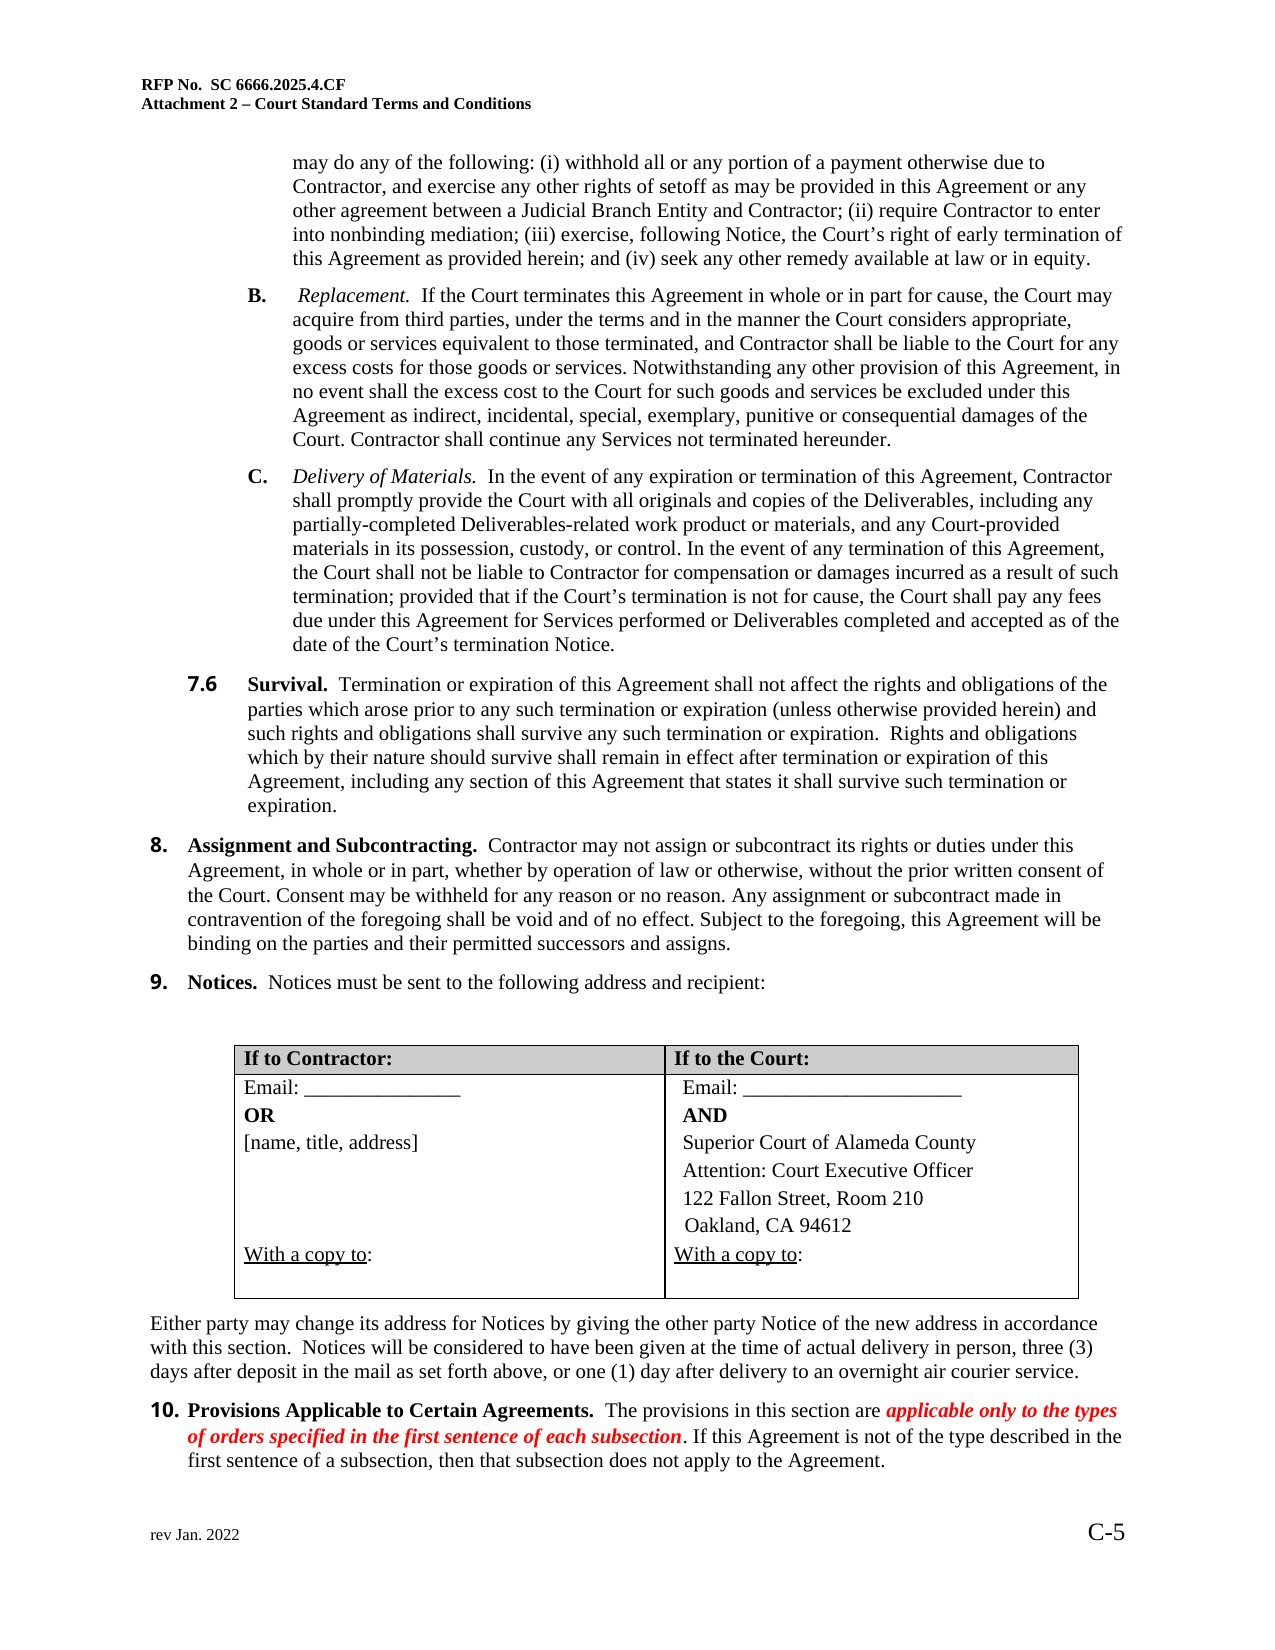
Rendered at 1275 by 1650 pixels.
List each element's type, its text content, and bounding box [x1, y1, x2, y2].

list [247, 150, 1125, 270]
list Notices. Notices must be sent to the following address and recipient: [150, 967, 1125, 996]
list Delivery of Materials. In the event of any expiration or termination of this Agreement, Contractor shall promptly provide the Court with all originals and copies of the Deliverables, including any partially-completed Deliverables-related work product or materials, and any Court-provided materials in its possession, custody, or control. In the event of any termination of this Agreement, the Court shall not be liable to Contractor for compensation or damages incurred as a result of such termination; provided that if the Court’s termination is not for cause, the Court shall pay any fees due under this Agreement for Services performed or Deliverables completed and accepted as of the date of the Court’s termination Notice. [247, 464, 1125, 656]
list Assignment and Subcontracting. Contractor may not assign or subcontract its rights or duties under this Agreement, in whole or in part, whether by operation of law or otherwise, without the prior written consent of the Court. Consent may be withheld for any reason or no reason. Any assignment or subcontract made in contravention of the foregoing shall be void and of no effect. Subject to the foregoing, this Agreement will be binding on the parties and their permitted successors and assigns. [150, 830, 1125, 955]
table_header If to Contractor: [235, 1046, 664, 1074]
list Provisions Applicable to Certain Agreements. The provisions in this section are applicable only to the types of orders specified in the first sentence of each subsection. If this Agreement is not of the type described in the first sentence of a subsection, then that subsection does not apply to the Agreement. [150, 1396, 1125, 1472]
table_cell Email: _____________________ AND Superior Court of Alameda County Attention: Court Executive Officer 122 Fallon Street, Room 210 Oakland, CA 94612 [666, 1075, 1078, 1241]
text Either party may change its address for Notices by giving the other party Notice of the new address in accordance with this section. Notices will be considered to have been given at the time of actual delivery in person, three (3) days after deposit in the mail as set forth above, or one (1) day after delivery to an overnight air courier service. [150, 1311, 1125, 1383]
table_cell [235, 1270, 664, 1297]
table_header If to the Court: [666, 1046, 1078, 1074]
table_cell [666, 1270, 1078, 1297]
table_cell With a copy to: [666, 1241, 1078, 1270]
list Survival. Termination or expiration of this Agreement shall not affect the rights and obligations of the parties which arose prior to any such termination or expiration (unless otherwise provided herein) and such rights and obligations shall survive any such termination or expiration. Rights and obligations which by their nature should survive shall remain in effect after termination or expiration of this Agreement, including any section of this Agreement that states it shall survive such termination or expiration. [187, 669, 1125, 817]
table_cell With a copy to: [235, 1241, 664, 1270]
list Replacement. If the Court terminates this Agreement in whole or in part for cause, the Court may acquire from third parties, under the terms and in the manner the Court considers appropriate, goods or services equivalent to those terminated, and Contractor shall be liable to the Court for any excess costs for those goods or services. Notwithstanding any other provision of this Agreement, in no event shall the excess cost to the Court for such goods and services be excluded under this Agreement as indirect, incidental, special, exemplary, punitive or consequential damages of the Court. Contractor shall continue any Services not terminated hereunder. [247, 283, 1125, 451]
table_cell Email: _______________ OR [name, title, address] [235, 1075, 664, 1241]
